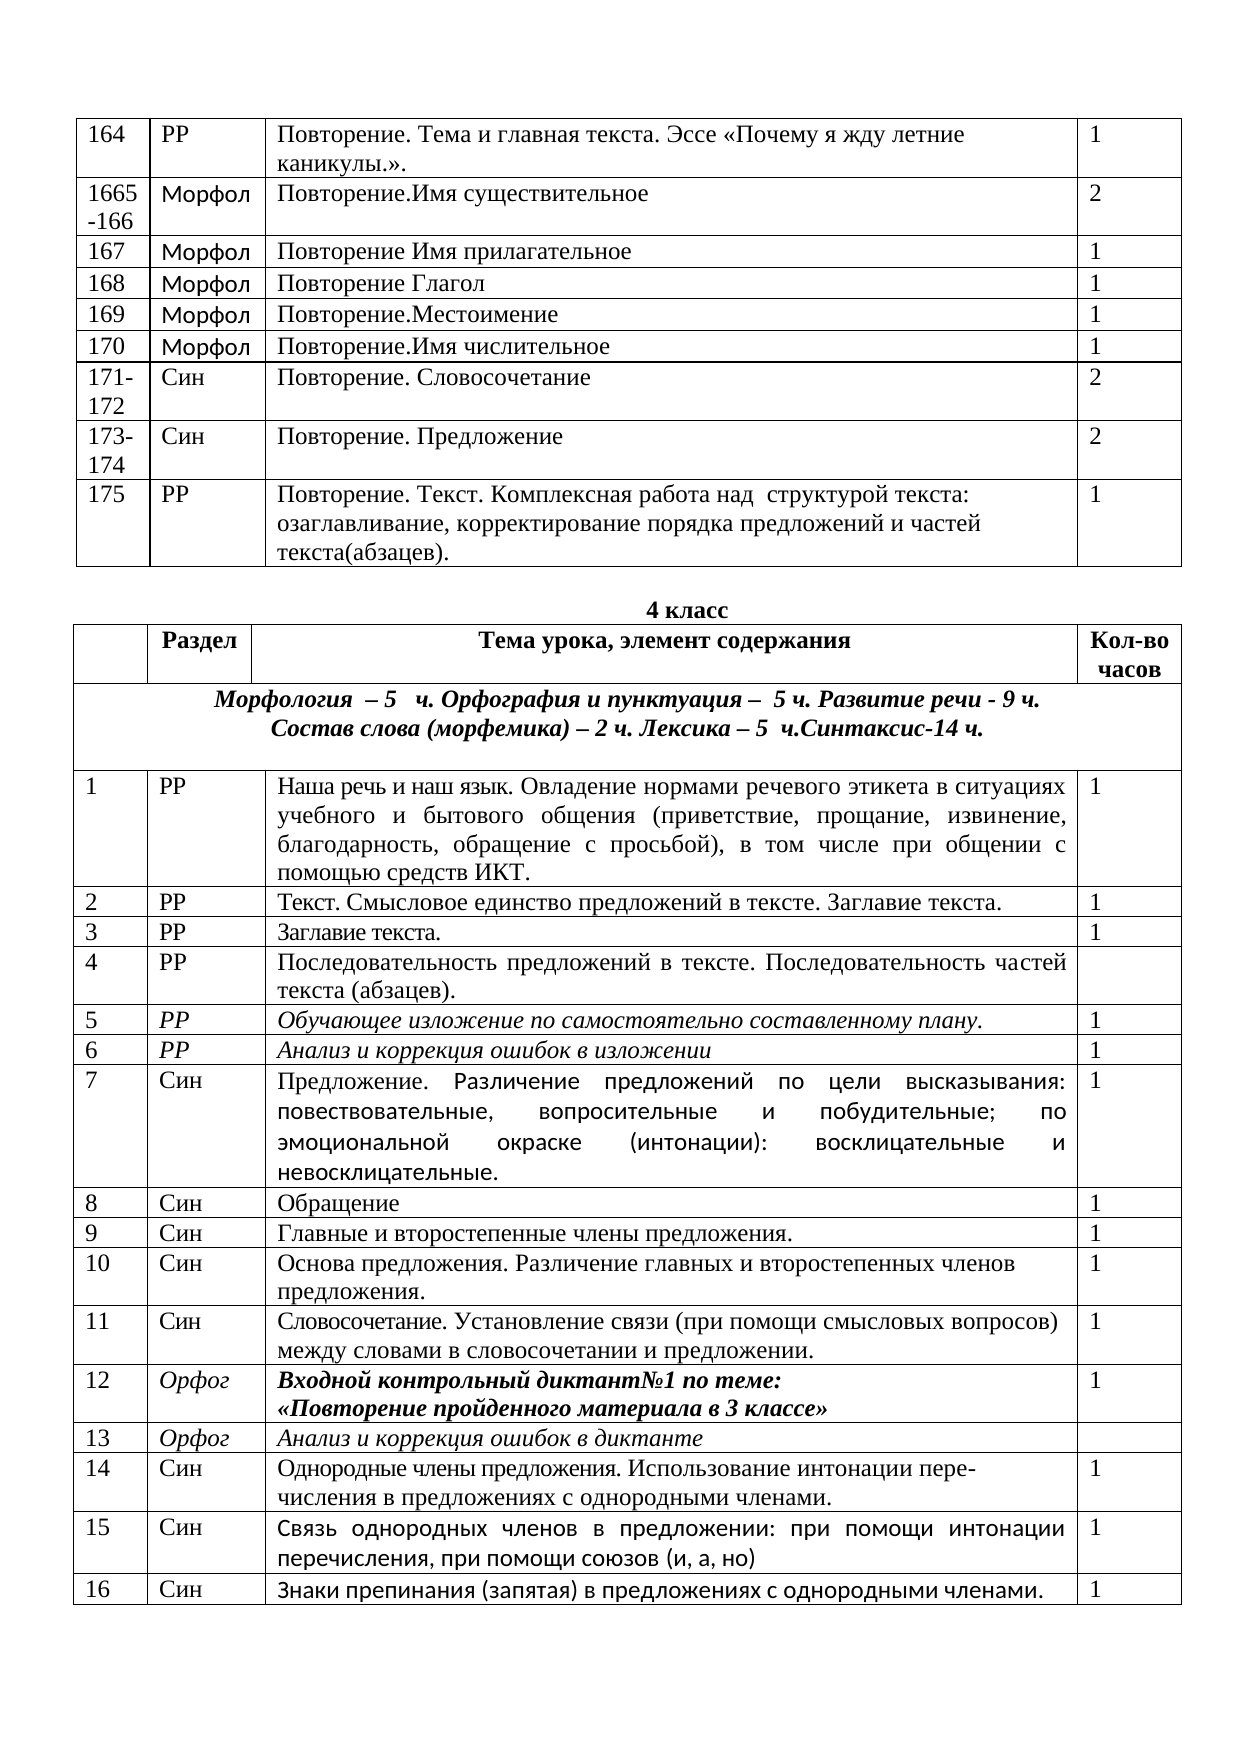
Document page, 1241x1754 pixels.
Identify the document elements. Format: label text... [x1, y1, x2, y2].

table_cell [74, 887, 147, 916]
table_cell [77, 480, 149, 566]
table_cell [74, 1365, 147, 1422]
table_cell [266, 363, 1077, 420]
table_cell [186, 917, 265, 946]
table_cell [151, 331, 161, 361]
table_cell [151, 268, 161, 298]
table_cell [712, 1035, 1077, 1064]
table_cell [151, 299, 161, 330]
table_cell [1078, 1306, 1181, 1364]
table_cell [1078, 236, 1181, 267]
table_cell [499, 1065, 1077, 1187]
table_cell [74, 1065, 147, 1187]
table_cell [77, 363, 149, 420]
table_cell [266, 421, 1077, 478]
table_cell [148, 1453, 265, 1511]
list 4 класс [193, 596, 1181, 624]
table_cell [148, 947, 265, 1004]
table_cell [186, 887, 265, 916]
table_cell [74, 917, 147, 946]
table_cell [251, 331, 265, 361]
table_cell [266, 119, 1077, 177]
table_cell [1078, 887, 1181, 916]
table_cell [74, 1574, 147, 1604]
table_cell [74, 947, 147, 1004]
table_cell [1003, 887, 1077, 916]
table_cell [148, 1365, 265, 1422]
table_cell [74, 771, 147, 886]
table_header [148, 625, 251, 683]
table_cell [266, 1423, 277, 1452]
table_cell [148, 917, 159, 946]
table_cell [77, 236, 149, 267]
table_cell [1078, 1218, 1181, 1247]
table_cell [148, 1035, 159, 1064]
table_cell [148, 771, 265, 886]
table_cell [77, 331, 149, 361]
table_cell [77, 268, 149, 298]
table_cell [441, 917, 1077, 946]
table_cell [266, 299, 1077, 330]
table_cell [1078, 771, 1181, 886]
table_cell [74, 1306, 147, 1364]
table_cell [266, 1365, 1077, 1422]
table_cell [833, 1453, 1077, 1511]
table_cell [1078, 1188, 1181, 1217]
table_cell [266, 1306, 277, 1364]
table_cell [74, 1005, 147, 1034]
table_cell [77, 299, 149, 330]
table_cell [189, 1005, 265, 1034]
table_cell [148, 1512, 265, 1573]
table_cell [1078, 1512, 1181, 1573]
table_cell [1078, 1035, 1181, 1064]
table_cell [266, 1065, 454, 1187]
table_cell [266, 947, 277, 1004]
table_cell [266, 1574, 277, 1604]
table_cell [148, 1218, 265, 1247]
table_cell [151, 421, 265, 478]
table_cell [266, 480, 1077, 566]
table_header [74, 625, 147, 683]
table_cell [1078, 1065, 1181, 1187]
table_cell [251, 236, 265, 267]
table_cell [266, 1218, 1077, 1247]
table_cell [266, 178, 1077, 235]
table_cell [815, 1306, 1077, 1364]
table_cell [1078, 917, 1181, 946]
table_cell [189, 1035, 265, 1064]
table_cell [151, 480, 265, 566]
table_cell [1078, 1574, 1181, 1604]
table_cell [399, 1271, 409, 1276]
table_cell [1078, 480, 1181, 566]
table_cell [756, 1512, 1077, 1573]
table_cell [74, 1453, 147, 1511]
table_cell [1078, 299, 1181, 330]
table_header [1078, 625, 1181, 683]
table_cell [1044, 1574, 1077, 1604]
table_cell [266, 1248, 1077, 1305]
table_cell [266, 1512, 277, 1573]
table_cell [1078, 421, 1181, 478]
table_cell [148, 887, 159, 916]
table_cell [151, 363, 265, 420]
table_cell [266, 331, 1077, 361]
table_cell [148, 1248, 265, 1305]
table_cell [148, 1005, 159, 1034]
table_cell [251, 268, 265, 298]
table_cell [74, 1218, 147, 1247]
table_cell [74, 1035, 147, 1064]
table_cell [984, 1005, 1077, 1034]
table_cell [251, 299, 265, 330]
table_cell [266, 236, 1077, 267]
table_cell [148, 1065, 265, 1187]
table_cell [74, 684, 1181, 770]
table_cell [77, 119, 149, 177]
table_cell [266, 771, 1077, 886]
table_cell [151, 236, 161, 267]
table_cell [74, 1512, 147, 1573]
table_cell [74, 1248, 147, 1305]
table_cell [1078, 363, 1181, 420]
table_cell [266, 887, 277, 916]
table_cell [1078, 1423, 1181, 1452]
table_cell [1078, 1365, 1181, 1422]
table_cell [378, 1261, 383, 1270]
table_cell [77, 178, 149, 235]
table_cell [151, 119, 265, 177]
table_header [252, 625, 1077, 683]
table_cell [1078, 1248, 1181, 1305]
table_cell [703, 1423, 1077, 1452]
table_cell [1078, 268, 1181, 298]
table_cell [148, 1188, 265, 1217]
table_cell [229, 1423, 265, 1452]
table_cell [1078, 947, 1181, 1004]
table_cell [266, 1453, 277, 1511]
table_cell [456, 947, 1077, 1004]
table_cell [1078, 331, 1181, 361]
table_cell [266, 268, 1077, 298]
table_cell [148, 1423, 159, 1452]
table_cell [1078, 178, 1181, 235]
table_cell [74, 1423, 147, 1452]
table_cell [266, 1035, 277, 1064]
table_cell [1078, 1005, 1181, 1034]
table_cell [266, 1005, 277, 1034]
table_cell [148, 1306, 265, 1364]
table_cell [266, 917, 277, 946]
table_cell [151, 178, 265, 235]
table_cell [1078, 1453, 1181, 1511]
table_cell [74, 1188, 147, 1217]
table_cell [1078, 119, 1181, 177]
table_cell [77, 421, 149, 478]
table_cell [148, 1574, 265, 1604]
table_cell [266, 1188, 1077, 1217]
